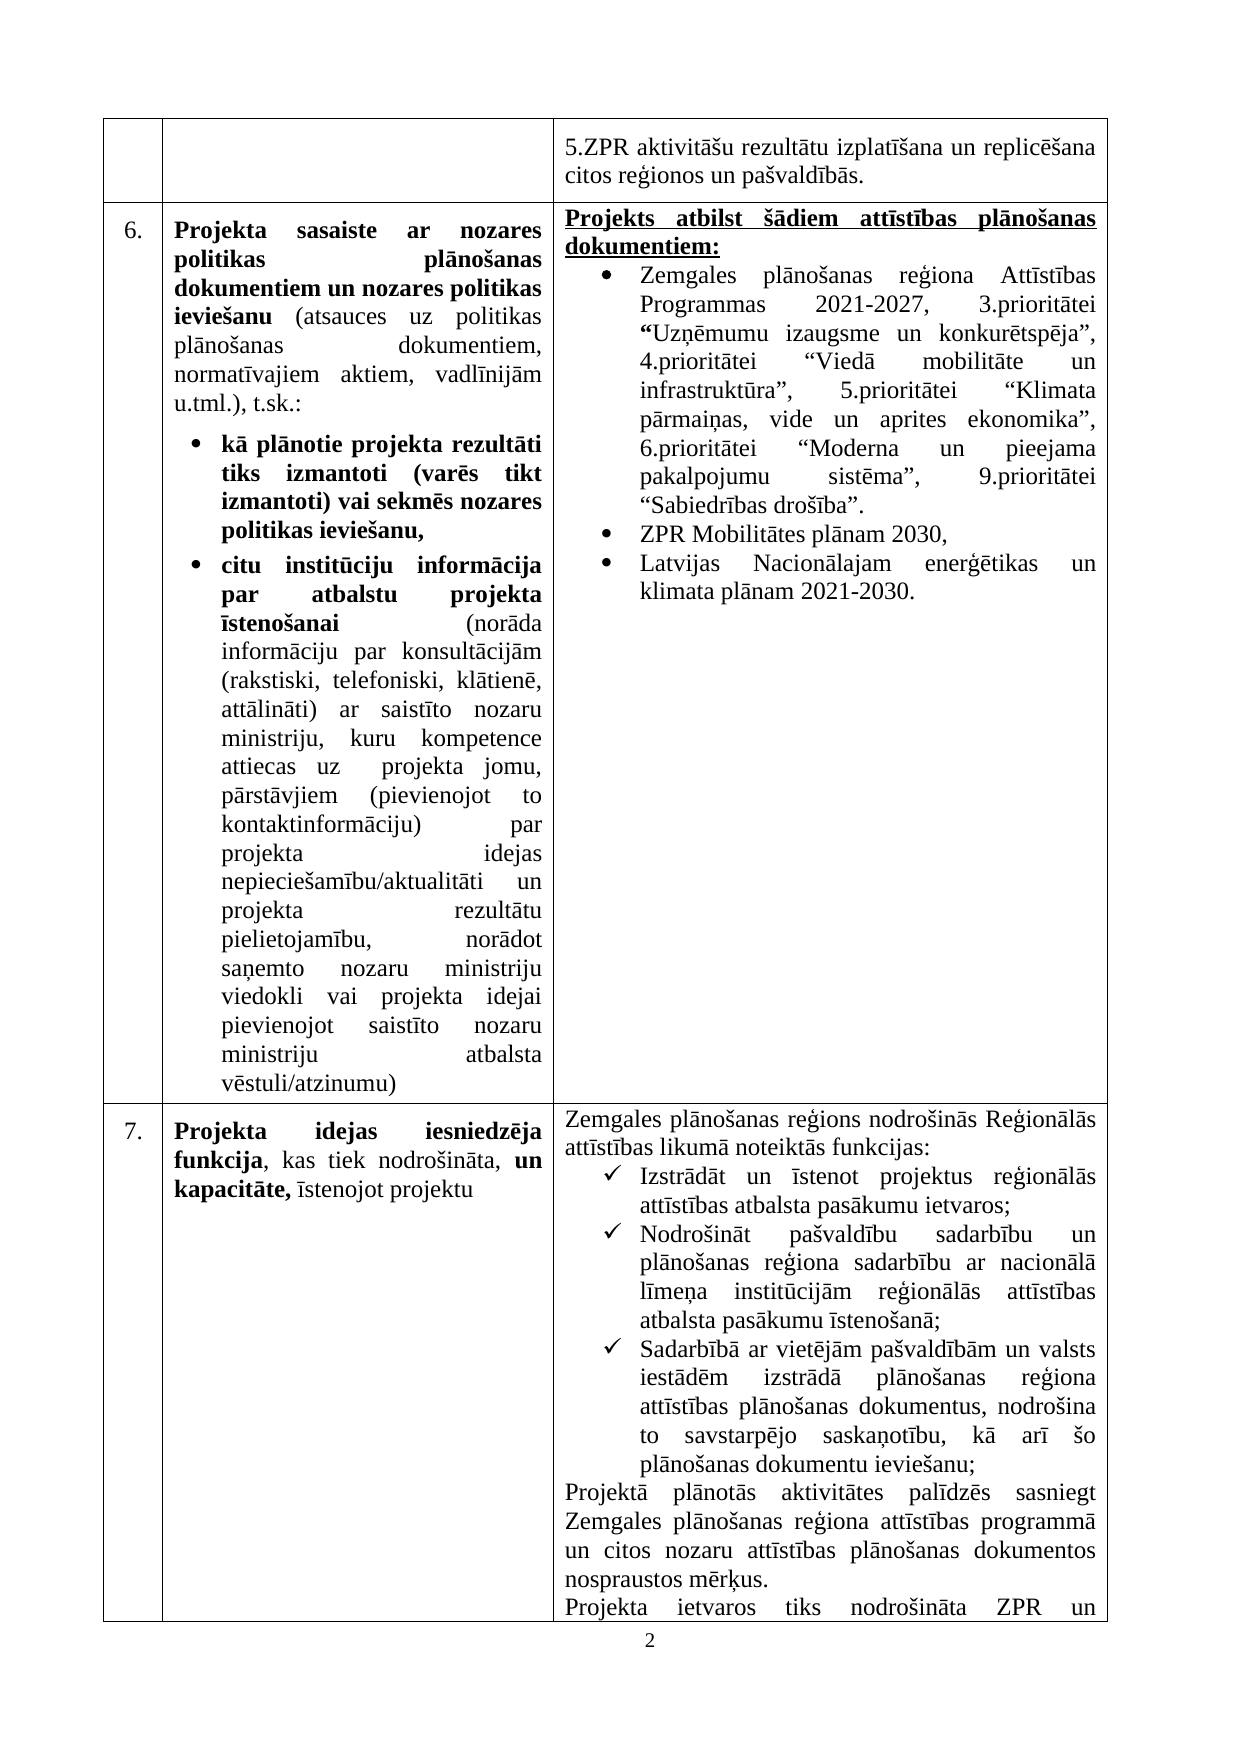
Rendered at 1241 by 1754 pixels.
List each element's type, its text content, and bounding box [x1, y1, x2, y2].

table_cell 7. [104, 1104, 162, 1621]
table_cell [554, 119, 1107, 202]
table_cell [554, 1104, 1107, 1621]
table_cell Projekts atbilst šādiem attīstības plānošanas dokumentiem: Zemgales plānošanas reģiona Attīstības Programmas 2021-2027, 3.prioritātei “Uzņēmumu izaugsme un konkurētspēja”, 4.prioritātei “Viedā mobilitāte un infrastruktūra”, 5.prioritātei “Klimata pārmaiņas, vide un aprites ekonomika”, 6.prioritātei “Moderna un pieejama pakalpojumu sistēma”, 9.prioritātei “Sabiedrības drošība”. ZPR Mobilitātes plānam 2030, Latvijas Nacionālajam enerģētikas un klimata plānam 2021-2030. [554, 203, 1107, 1103]
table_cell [163, 119, 553, 202]
table_cell 5. [104, 119, 162, 202]
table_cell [163, 1104, 553, 1621]
table_cell Projekta sasaiste ar nozares politikas plānošanas dokumentiem un nozares politikas ieviešanu (atsauces uz politikas plānošanas dokumentiem, normatīvajiem aktiem, vadlīnijām u.tml.), t.sk.: kā plānotie projekta rezultāti tiks izmantoti (varēs tikt izmantoti) vai sekmēs nozares politikas ieviešanu, citu institūciju informācija par atbalstu projekta īstenošanai (norāda informāciju par konsultācijām (rakstiski, telefoniski, klātienē, attālināti) ar saistīto nozaru ministriju, kuru kompetence attiecas uz projekta jomu, pārstāvjiem (pievienojot to kontaktinformāciju) par projekta idejas nepieciešamību/aktualitāti un projekta rezultātu pielietojamību, norādot saņemto nozaru ministriju viedokli vai projekta idejai pievienojot saistīto nozaru ministriju atbalsta vēstuli/atzinumu) [163, 203, 553, 1103]
table_cell 6. [104, 203, 162, 1103]
